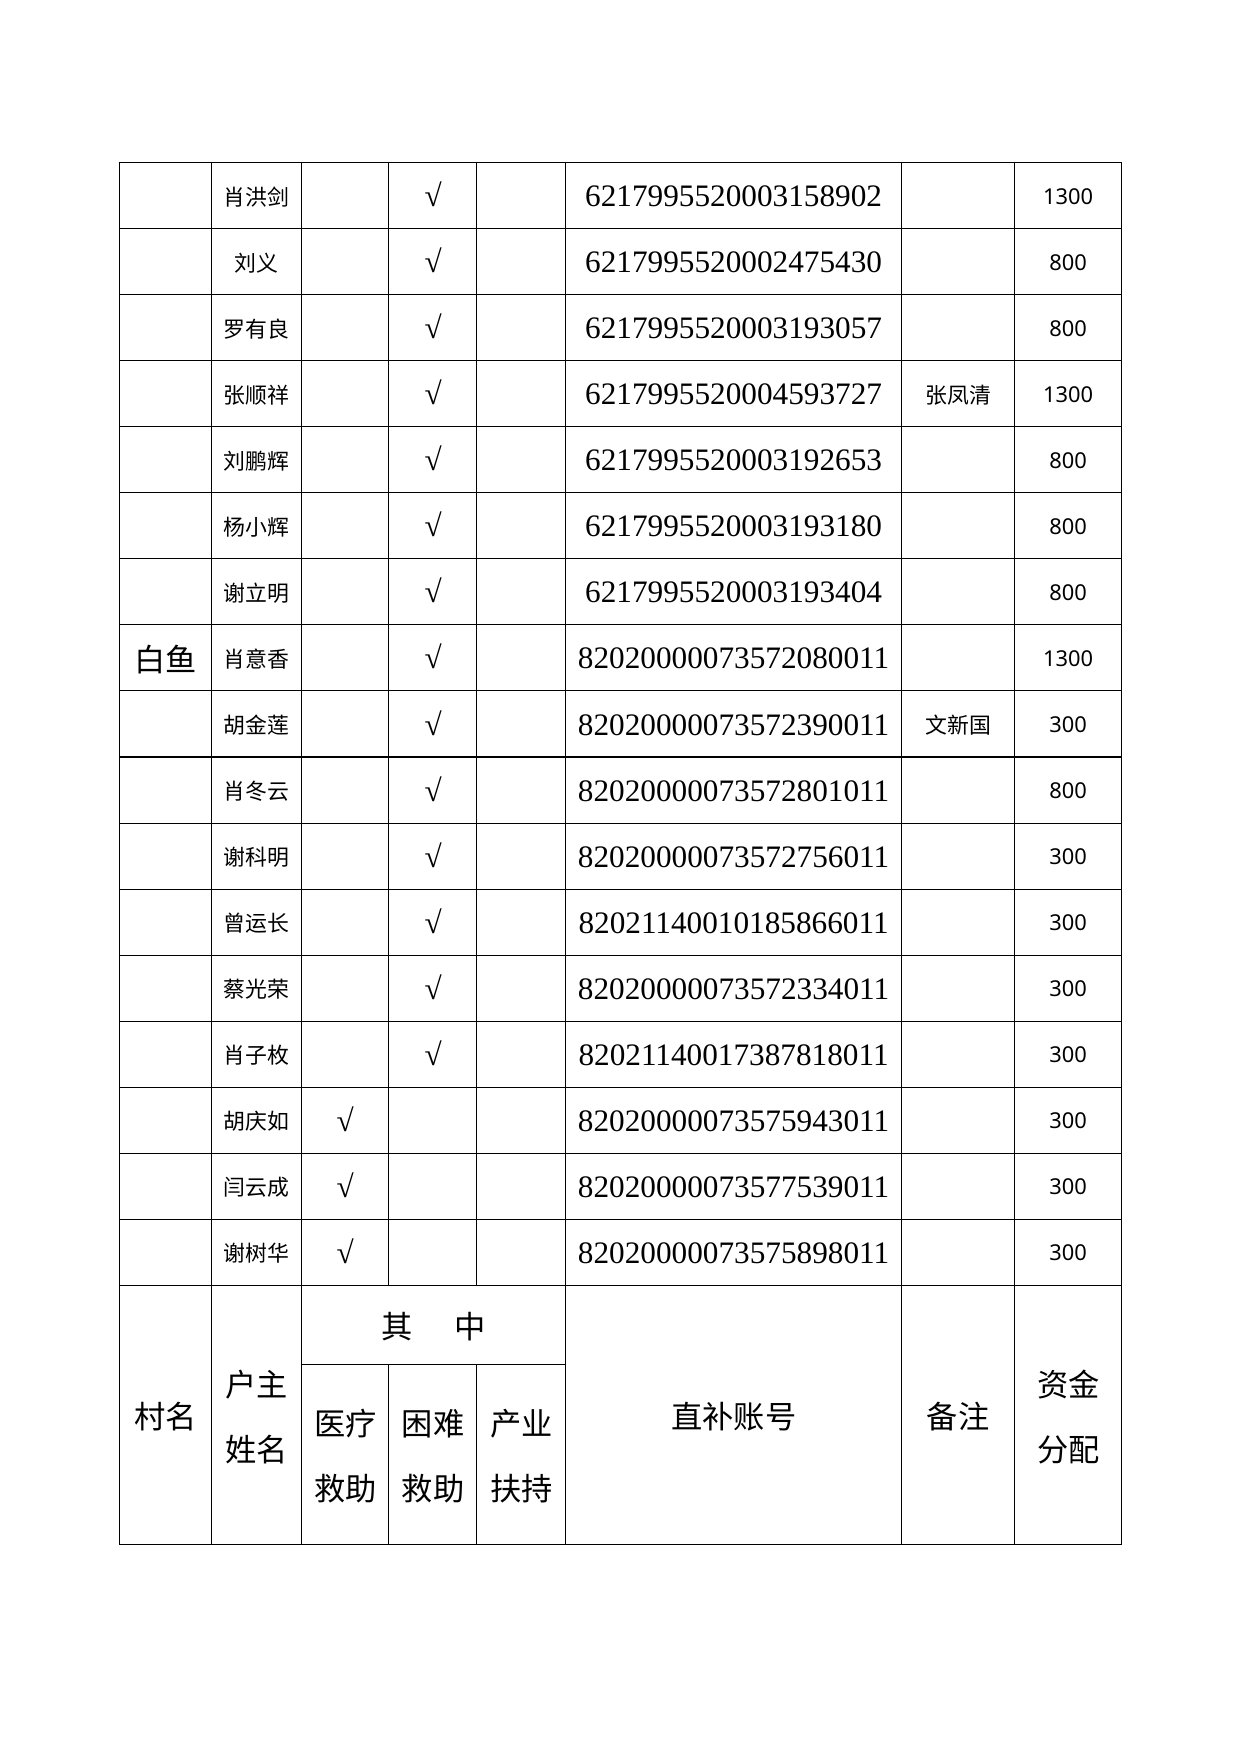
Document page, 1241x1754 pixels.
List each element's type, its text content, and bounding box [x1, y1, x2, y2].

table_cell 82020000073572756011 [566, 824, 901, 888]
table_cell 82021140017387818011 [566, 1022, 901, 1087]
table_cell [477, 361, 565, 426]
table_cell 6217995520004593727 [566, 361, 901, 426]
table_cell [302, 691, 388, 756]
table_cell 300 [1015, 691, 1121, 756]
table_cell [477, 163, 565, 228]
table_cell 300 [1015, 1022, 1121, 1087]
table_cell [302, 361, 388, 426]
table_cell 82020000073572334011 [566, 956, 901, 1021]
table_cell [302, 890, 388, 954]
table_cell [302, 625, 388, 690]
table_cell 资金分配 [1015, 1286, 1121, 1544]
table_cell [902, 956, 1014, 1021]
table_cell [902, 427, 1014, 492]
table_cell [477, 824, 565, 888]
table_cell 800 [1015, 427, 1121, 492]
table_cell 户主姓名 [212, 1286, 301, 1544]
table_cell [120, 1154, 211, 1219]
table_cell [302, 163, 388, 228]
table_cell 刘义 [212, 229, 301, 294]
table_cell [120, 163, 211, 228]
table_cell 白鱼 [120, 625, 211, 690]
table_cell [477, 427, 565, 492]
table_cell 300 [1015, 956, 1121, 1021]
table_cell 1300 [1015, 163, 1121, 228]
table_cell 300 [1015, 1220, 1121, 1285]
table_cell [477, 956, 565, 1021]
table_cell [477, 890, 565, 954]
table_cell [120, 427, 211, 492]
table_cell [302, 229, 388, 294]
table_cell [302, 427, 388, 492]
table_cell 肖洪剑 [212, 163, 301, 228]
table_cell 300 [1015, 890, 1121, 954]
table_cell √ [389, 361, 476, 426]
table_cell [902, 493, 1014, 558]
table_cell √ [389, 493, 476, 558]
table_cell √ [302, 1220, 388, 1285]
table_cell 村名 [120, 1286, 211, 1544]
table_cell 300 [1015, 824, 1121, 888]
table_cell 张顺祥 [212, 361, 301, 426]
table_cell 82020000073575943011 [566, 1088, 901, 1153]
table_cell 800 [1015, 559, 1121, 624]
table_cell [302, 758, 388, 822]
table_cell 800 [1015, 493, 1121, 558]
table_cell [302, 1022, 388, 1087]
table_cell 胡庆如 [212, 1088, 301, 1153]
table_cell [902, 625, 1014, 690]
table_cell 800 [1015, 758, 1121, 822]
table_cell √ [302, 1154, 388, 1219]
table_cell [120, 361, 211, 426]
table_cell √ [389, 758, 476, 822]
table_cell 800 [1015, 229, 1121, 294]
table_cell √ [389, 229, 476, 294]
table_cell [477, 758, 565, 822]
table_cell 直补账号 [566, 1286, 901, 1544]
table_cell [120, 1220, 211, 1285]
table_cell 张凤清 [902, 361, 1014, 426]
table_cell 82021140010185866011 [566, 890, 901, 954]
table_cell [477, 1088, 565, 1153]
table_cell [120, 1088, 211, 1153]
table_cell 谢立明 [212, 559, 301, 624]
table_cell 6217995520003192653 [566, 427, 901, 492]
table_cell [120, 229, 211, 294]
table_cell 1300 [1015, 625, 1121, 690]
table_cell 6217995520003193057 [566, 295, 901, 360]
table_cell [902, 229, 1014, 294]
table_cell 1300 [1015, 361, 1121, 426]
table_cell √ [389, 295, 476, 360]
table_cell 杨小辉 [212, 493, 301, 558]
table_cell [902, 890, 1014, 954]
table_cell 6217995520002475430 [566, 229, 901, 294]
table_cell 6217995520003193404 [566, 559, 901, 624]
table_cell 备注 [902, 1286, 1014, 1544]
table_cell 82020000073572080011 [566, 625, 901, 690]
table_cell 肖冬云 [212, 758, 301, 822]
table_cell 曾运长 [212, 890, 301, 954]
table_cell 胡金莲 [212, 691, 301, 756]
table_cell 300 [1015, 1088, 1121, 1153]
table_cell √ [302, 1088, 388, 1153]
table_cell [477, 1220, 565, 1285]
table_cell 肖子枚 [212, 1022, 301, 1087]
table_cell √ [389, 163, 476, 228]
table_cell 困难救助 [389, 1365, 476, 1544]
table_cell √ [389, 427, 476, 492]
table_cell [120, 295, 211, 360]
table_cell 文新国 [902, 691, 1014, 756]
table_cell [120, 1022, 211, 1087]
table_cell 闫云成 [212, 1154, 301, 1219]
table_cell √ [389, 691, 476, 756]
table_cell [902, 559, 1014, 624]
table_cell 82020000073575898011 [566, 1220, 901, 1285]
table_cell 刘鹏辉 [212, 427, 301, 492]
table_cell [120, 493, 211, 558]
table_cell 82020000073577539011 [566, 1154, 901, 1219]
table_cell [120, 758, 211, 822]
table_cell 800 [1015, 295, 1121, 360]
table_cell [477, 493, 565, 558]
table_cell [120, 956, 211, 1021]
table_cell 300 [1015, 1154, 1121, 1219]
table_cell [902, 1022, 1014, 1087]
table_cell [302, 559, 388, 624]
table_cell [477, 229, 565, 294]
table_cell [902, 1220, 1014, 1285]
table_cell 蔡光荣 [212, 956, 301, 1021]
table_cell [902, 163, 1014, 228]
table_cell √ [389, 956, 476, 1021]
table_cell 谢树华 [212, 1220, 301, 1285]
table_cell 其 中 [302, 1286, 565, 1364]
table_cell [902, 1088, 1014, 1153]
table_cell 6217995520003193180 [566, 493, 901, 558]
table_cell √ [389, 625, 476, 690]
table_cell 罗有良 [212, 295, 301, 360]
table_cell [302, 956, 388, 1021]
table_cell [389, 1088, 476, 1153]
table_cell [902, 295, 1014, 360]
table_cell [477, 625, 565, 690]
table_cell √ [389, 559, 476, 624]
table_cell 82020000073572801011 [566, 758, 901, 822]
table_cell [389, 1220, 476, 1285]
table_cell [302, 295, 388, 360]
table_cell 82020000073572390011 [566, 691, 901, 756]
table_cell 肖意香 [212, 625, 301, 690]
table_cell √ [389, 1022, 476, 1087]
table_cell 谢科明 [212, 824, 301, 888]
table_cell [120, 691, 211, 756]
table_cell [477, 1022, 565, 1087]
table_cell √ [389, 824, 476, 888]
table_cell [902, 1154, 1014, 1219]
table_cell [389, 1154, 476, 1219]
table_cell 6217995520003158902 [566, 163, 901, 228]
table_cell [477, 559, 565, 624]
table_cell [302, 493, 388, 558]
table_cell [120, 824, 211, 888]
table_cell [120, 559, 211, 624]
table_cell √ [389, 890, 476, 954]
table_cell [477, 691, 565, 756]
table_cell [477, 1154, 565, 1219]
table_cell [477, 295, 565, 360]
table_cell [902, 824, 1014, 888]
table_cell 产业扶持 [477, 1365, 565, 1544]
table_cell [302, 824, 388, 888]
table_cell 医疗救助 [302, 1365, 388, 1544]
table_cell [120, 890, 211, 954]
table_cell [902, 758, 1014, 822]
